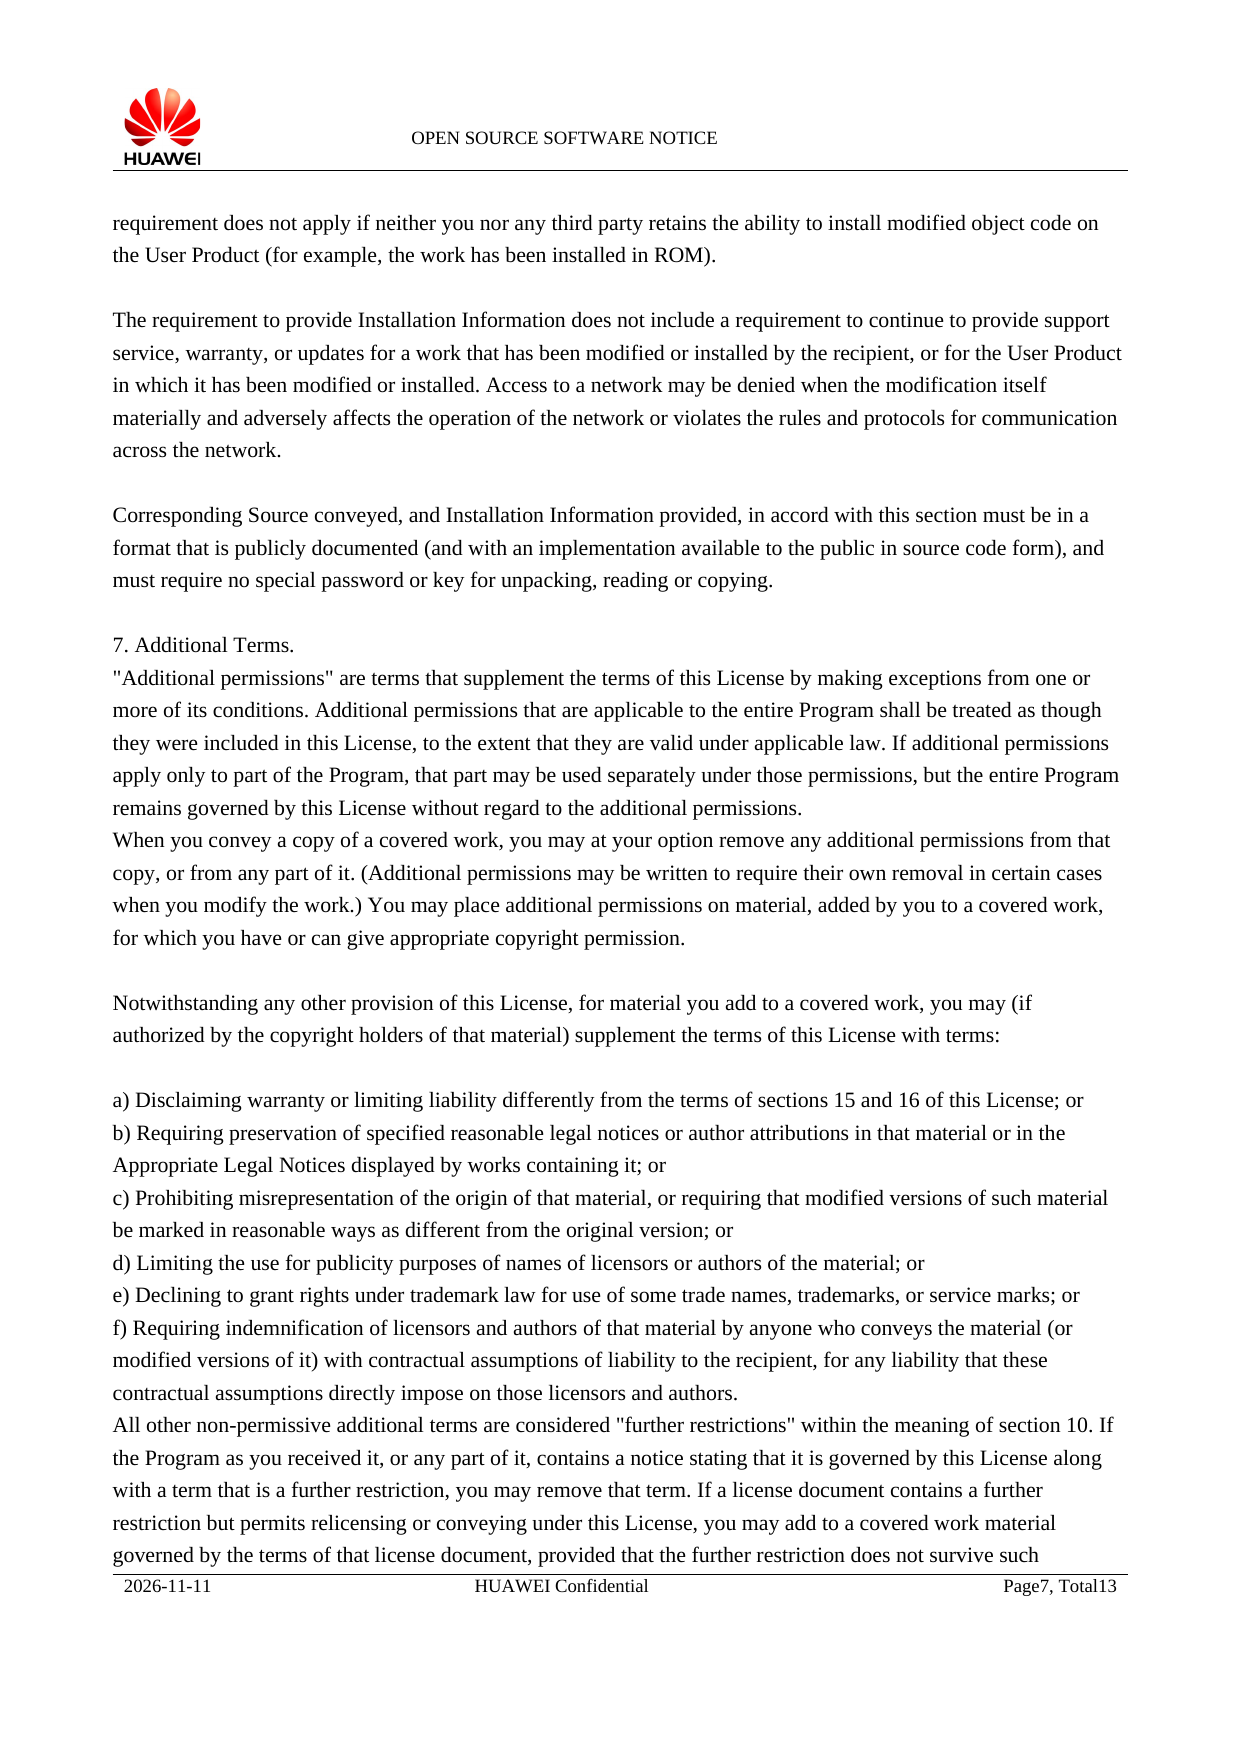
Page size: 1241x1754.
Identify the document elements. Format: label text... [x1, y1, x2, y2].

picture [124, 88, 201, 165]
